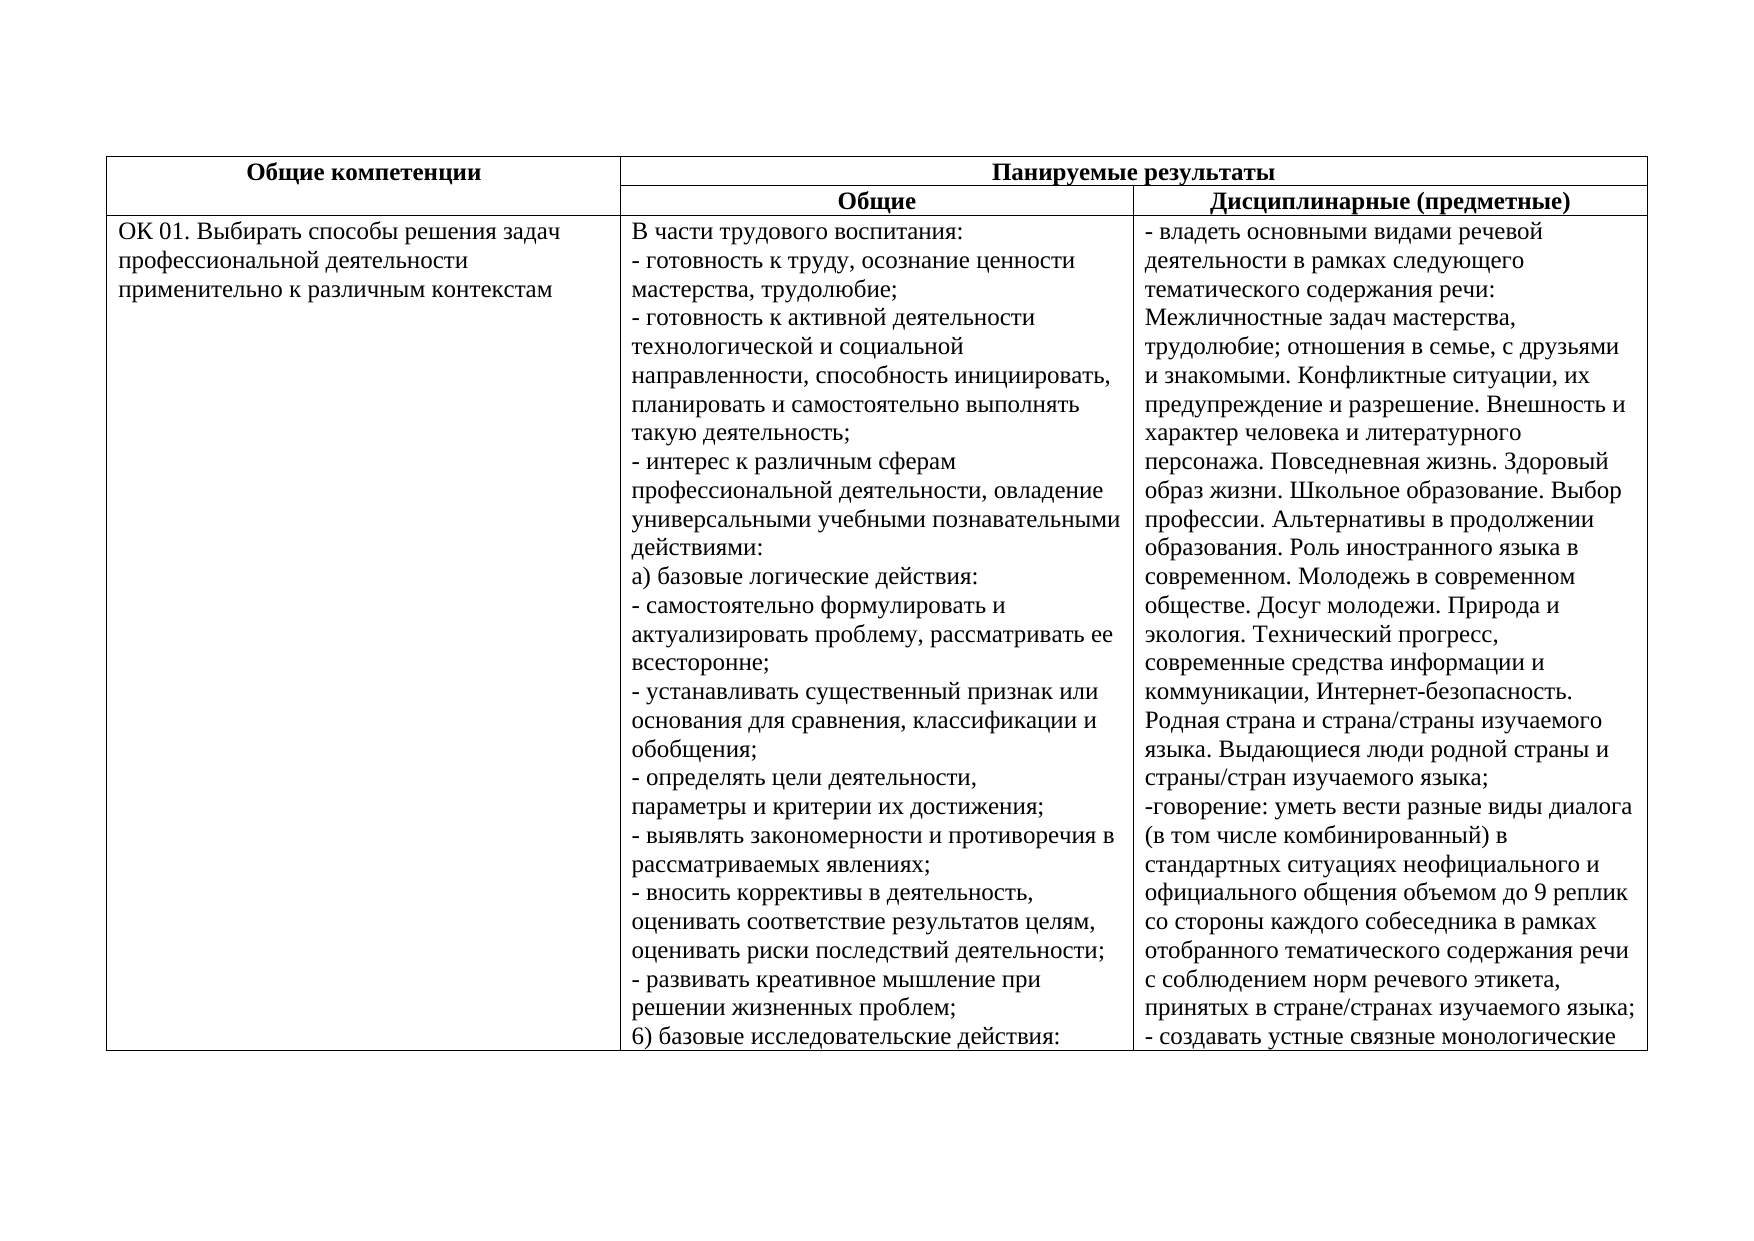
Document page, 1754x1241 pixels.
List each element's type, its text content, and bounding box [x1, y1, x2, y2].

table_cell Общие [621, 186, 1133, 215]
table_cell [107, 216, 620, 1050]
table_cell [1134, 216, 1647, 1050]
table_cell Дисциплинарные (предметные) [1134, 186, 1647, 215]
table_header Панируемые результаты [621, 157, 1647, 185]
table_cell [621, 216, 1133, 1050]
table_header Общие компетенции [107, 157, 620, 215]
